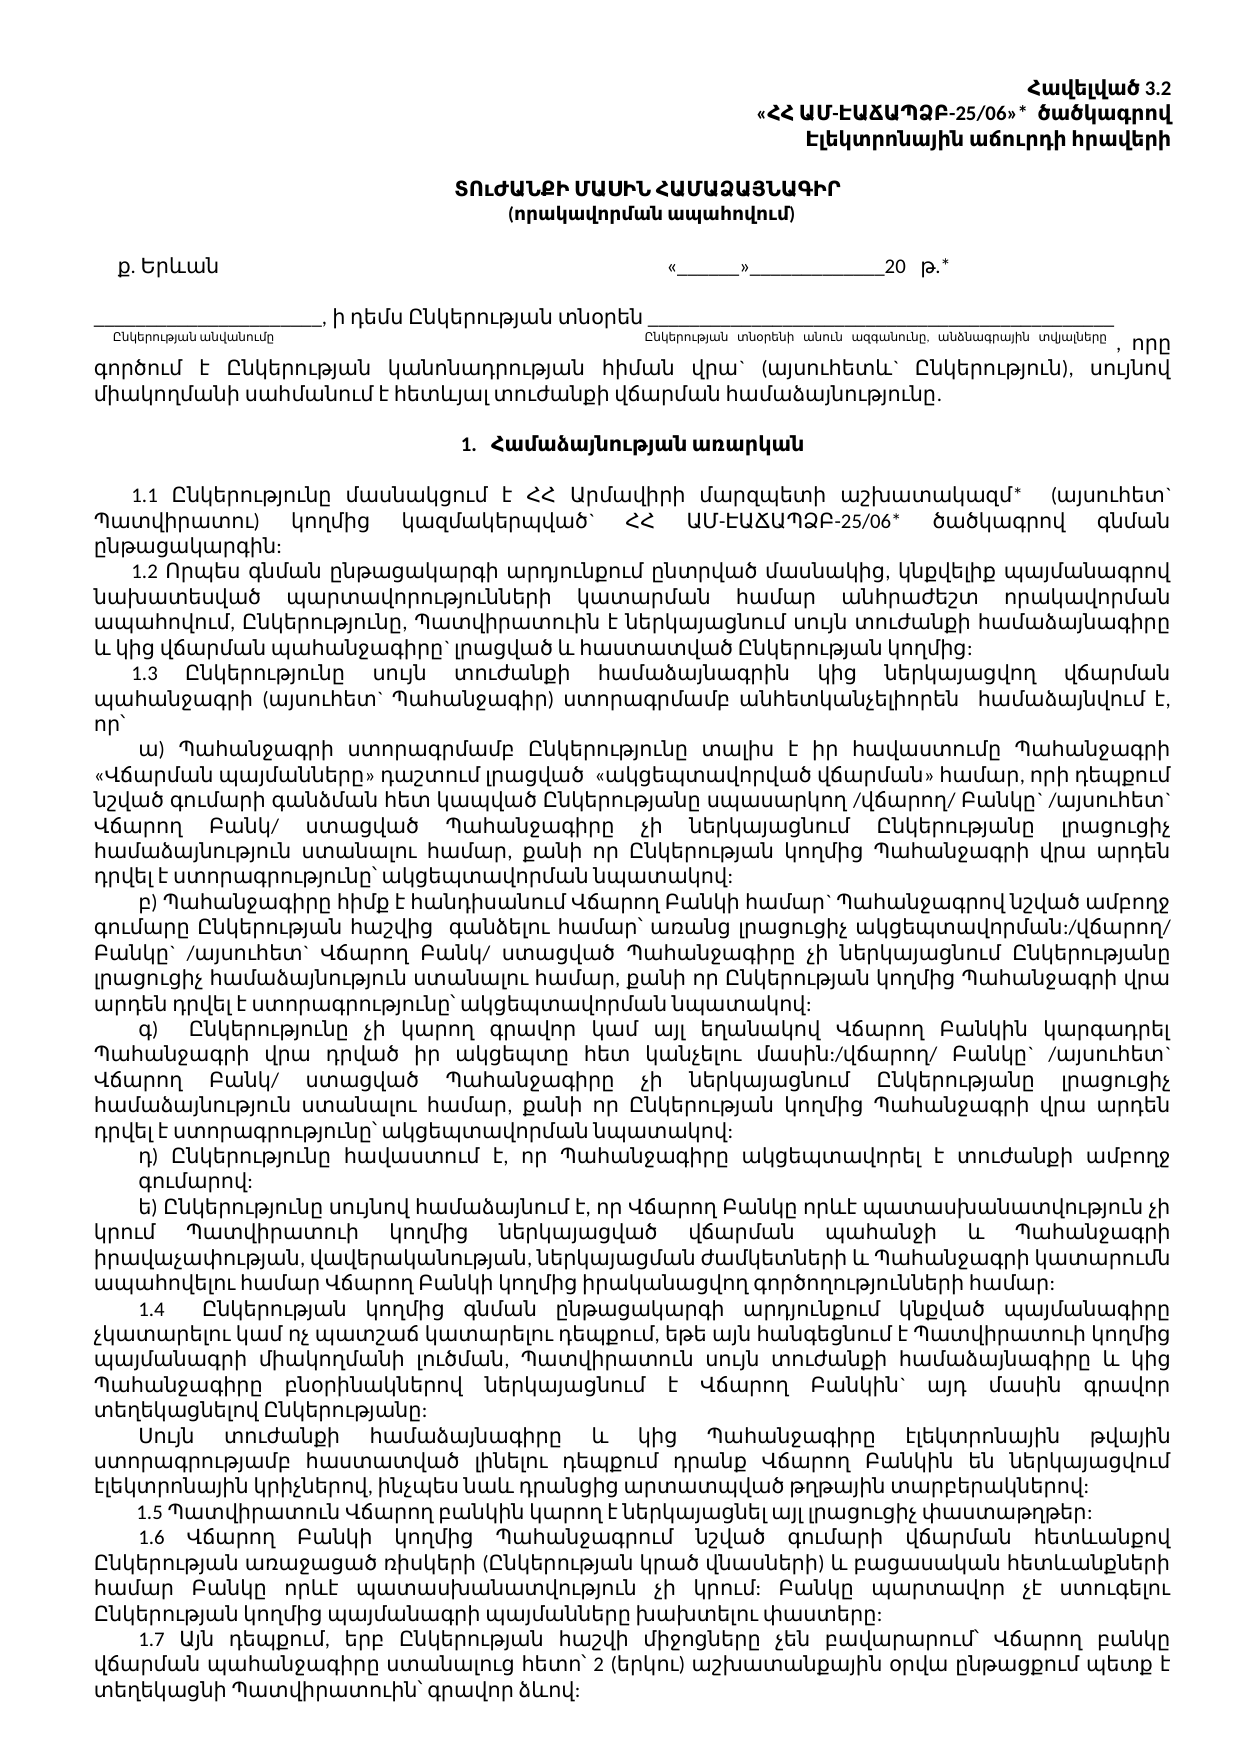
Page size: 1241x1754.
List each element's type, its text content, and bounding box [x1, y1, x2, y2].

text գ) Ընկերությունը չի կարող գրավոր կամ այլ եղանակով Վճարող Բանկին կարգադրել Պահանջագրի վրա դրված իր ակցեպտը հետ կանչելու մասին:/վճարող/ Բանկը` /այսուհետ` Վճարող Բանկ/ ստացված Պահանջագիրը չի ներկայացնում Ընկերությանը լրացուցիչ համաձայնություն ստանալու համար, քանի որ Ընկերության կողմից Պահանջագրի վրա արդեն դրվել է ստորագրությունը՝ ակցեպտավորման նպատակով: [94, 1016, 1171, 1143]
text 1.7 Այն դեպքում, երբ Ընկերության հաշվի միջոցները չեն բավարարում՝ Վճարող բանկը վճարման պահանջագիրը ստանալուց հետո՝ 2 (երկու) աշխատանքային օրվա ընթացքում պետք է տեղեկացնի Պատվիրատուին՝ գրավոր ձևով: [94, 1626, 1171, 1702]
text (որակավորման ապահովում) [94, 202, 1171, 225]
text 1.4 Ընկերության կողմից գնման ընթացակարգի արդյունքում կնքված պայմանագիրը չկատարելու կամ ոչ պատշաճ կատարելու դեպքում, եթե այն հանգեցնում է Պատվիրատուի կողմից պայմանագրի միակողմանի լուծման, Պատվիրատուն սույն տուժանքի համաձայնագիրը և կից Պահանջագիրը բնօրինակներով ներկայացնում է Վճարող Բանկին` այդ մասին գրավոր տեղեկացնելով Ընկերությանը: [94, 1296, 1171, 1423]
text Էլեկտրոնային աճուրդի հրավերի [94, 126, 1171, 151]
text 1.5 Պատվիրատուն Վճարող բանկին կարող է ներկայացնել այլ լրացուցիչ փաստաթղթեր: [94, 1499, 1171, 1524]
text դ) Ընկերությունը հավաստում է, որ Պահանջագիրը ակցեպտավորել է տուժանքի ամբողջ գումարով: [138, 1143, 1171, 1194]
text ա) Պահանջագրի ստորագրմամբ Ընկերությունը տալիս է իր հավաստումը Պահանջագրի «Վճարման պայմանները» դաշտում լրացված «ակցեպտավորված վճարման» համար, որի դեպքում նշված գումարի գանձման հետ կապված Ընկերությանը սպասարկող /վճարող/ Բանկը` /այսուհետ` Վճարող Բանկ/ ստացված Պահանջագիրը չի ներկայացնում Ընկերությանը լրացուցիչ համաձայնություն ստանալու համար, քանի որ Ընկերության կողմից Պահանջագրի վրա արդեն դրվել է ստորագրությունը՝ ակցեպտավորման նպատակով: [94, 737, 1171, 889]
text Սույն տուժանքի համաձայնագիրը և կից Պահանջագիրը էլեկտրոնային թվային ստորագրությամբ հաստատված լինելու դեպքում դրանք Վճարող Բանկին են ներկայացվում էլեկտրոնային կրիչներով, ինչպես նաև դրանցից արտատպված թղթային տարբերակներով: [94, 1423, 1171, 1499]
text ք. Երևան «______»_____________20 թ.* [94, 254, 1171, 279]
text ՏՈւԺԱՆՔԻ ՄԱՍԻՆ ՀԱՄԱՁԱՅՆԱԳԻՐ [94, 177, 1171, 202]
text ե) Ընկերությունը սույնով համաձայնում է, որ Վճարող Բանկը որևէ պատասխանատվություն չի կրում Պատվիրատուի կողմից ներկայացված վճարման պահանջի և Պահանջագրի իրավաչափության, վավերականության, ներկայացման ժամկետների և Պահանջագրի կատարումն ապահովելու համար Վճարող Բանկի կողմից իրականացվող գործողությունների համար: [94, 1194, 1171, 1296]
text 1.6 Վճարող Բանկի կողմից Պահանջագրում նշված գումարի վճարման հետևանքով Ընկերության առաջացած ռիսկերի (Ընկերության կրած վնասների) և բացասական հետևանքների համար Բանկը որևէ պատասխանատվություն չի կրում: Բանկը պարտավոր չէ ստուգելու Ընկերության կողմից պայմանագրի պայմանները խախտելու փաստերը: [94, 1524, 1171, 1626]
text 1. Համաձայնության առարկան [94, 432, 1171, 457]
text ______________________, ի դեմս Ընկերության տնօրեն _____________________________________________ [94, 304, 1171, 330]
text Ընկերության անվանումը Ընկերության տնօրենի անուն ազգանունը, անձնագրային տվյալները , որը գործում է Ընկերության կանոնադրության հիման վրա` (այսուհետև` Ընկերություն), սույնով միակողմանի սահմանում է հետևյալ տուժանքի վճարման համաձայնությունը. [94, 330, 1171, 406]
text Հավելված 3.2 [94, 75, 1171, 100]
text «ՀՀ ԱՄ-ԷԱՃԱՊՁԲ-25/06»* ծածկագրով [94, 100, 1171, 126]
text 1.3 Ընկերությունը սույն տուժանքի համաձայնագրին կից ներկայացվող վճարման պահանջագրի (այսուհետ` Պահանջագիր) ստորագրմամբ անհետկանչելիորեն համաձայնվում է, որ՝ [94, 660, 1171, 737]
text բ) Պահանջագիրը հիմք է հանդիսանում Վճարող Բանկի համար` Պահանջագրով նշված ամբողջ գումարը Ընկերության հաշվից գանձելու համար՝ առանց լրացուցիչ ակցեպտավորման:/վճարող/ Բանկը` /այսուհետ` Վճարող Բանկ/ ստացված Պահանջագիրը չի ներկայացնում Ընկերությանը լրացուցիչ համաձայնություն ստանալու համար, քանի որ Ընկերության կողմից Պահանջագրի վրա արդեն դրվել է ստորագրությունը՝ ակցեպտավորման նպատակով: [94, 889, 1171, 1016]
text 1.1 Ընկերությունը մասնակցում է ՀՀ Արմավիրի մարզպետի աշխատակազմ* (այսուհետ` Պատվիրատու) կողմից կազմակերպված` ՀՀ ԱՄ-ԷԱՃԱՊՁԲ-25/06* ծածկագրով գնման ընթացակարգին: [94, 482, 1171, 559]
text 1.2 Որպես գնման ընթացակարգի արդյունքում ընտրված մասնակից, կնքվելիք պայմանագրով նախատեսված պարտավորությունների կատարման համար անհրաժեշտ որակավորման ապահովում, Ընկերությունը, Պատվիրատուին է ներկայացնում սույն տուժանքի համաձայնագիրը և կից վճարման պահանջագիրը` լրացված և հաստատված Ընկերության կողմից: [94, 559, 1171, 660]
